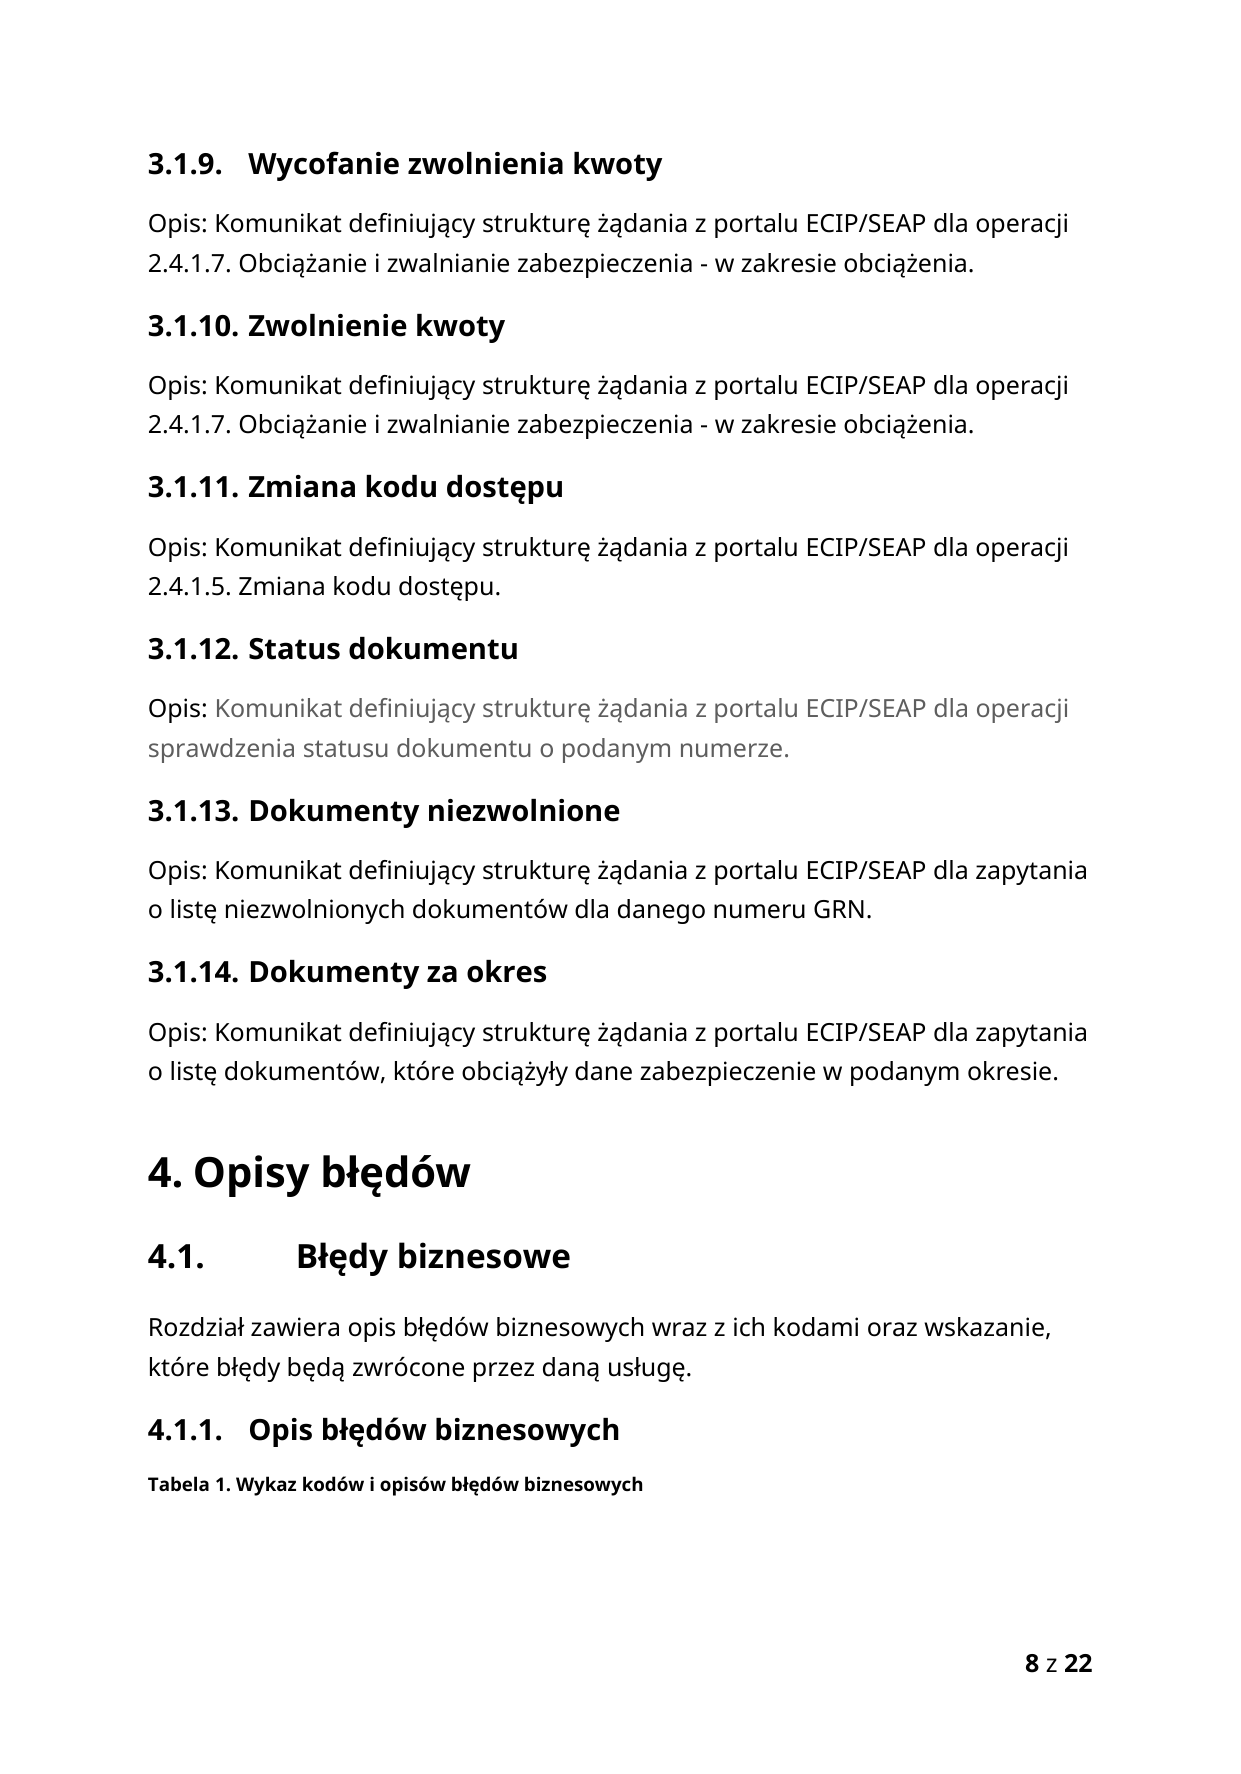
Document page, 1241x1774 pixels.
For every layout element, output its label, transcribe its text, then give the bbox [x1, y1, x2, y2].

text Tabela 1. Wykaz kodów i opisów błędów biznesowych [148, 1472, 1092, 1497]
subtitle Dokumenty niezwolnione [148, 794, 1092, 828]
subtitle Zwolnienie kwoty [148, 309, 1092, 343]
subtitle Zmiana kodu dostępu [148, 471, 1092, 504]
subtitle Błędy biznesowe [148, 1233, 1092, 1278]
text Rozdział zawiera opis błędów biznesowych wraz z ich kodami oraz wskazanie, które błędy będą zwrócone przez daną usługę. [148, 1310, 1092, 1383]
text Opis: Komunikat definiujący strukturę żądania z portalu ECIP/SEAP dla zapytania o listę dokumentów, które obciążyły dane zabezpieczenie w podanym okresie. [148, 1014, 1092, 1088]
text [148, 206, 1092, 279]
text Opis: Komunikat definiujący strukturę żądania z portalu ECIP/SEAP dla zapytania o listę niezwolnionych dokumentów dla danego numeru GRN. [148, 853, 1092, 926]
text Opis: Komunikat definiujący strukturę żądania z portalu ECIP/SEAP dla operacji sprawdzenia statusu dokumentu o podanym numerze. [148, 691, 1092, 764]
subtitle Status dokumentu [148, 633, 1092, 666]
subtitle Dokumenty za okres [148, 956, 1092, 989]
subtitle Opisy błędów [148, 1143, 1092, 1199]
subtitle Wycofanie zwolnienia kwoty [148, 148, 1092, 181]
subtitle Opis błędów biznesowych [148, 1413, 1092, 1447]
text Opis: Komunikat definiujący strukturę żądania z portalu ECIP/SEAP dla operacji 2.4.1.5. Zmiana kodu dostępu. [148, 529, 1092, 603]
